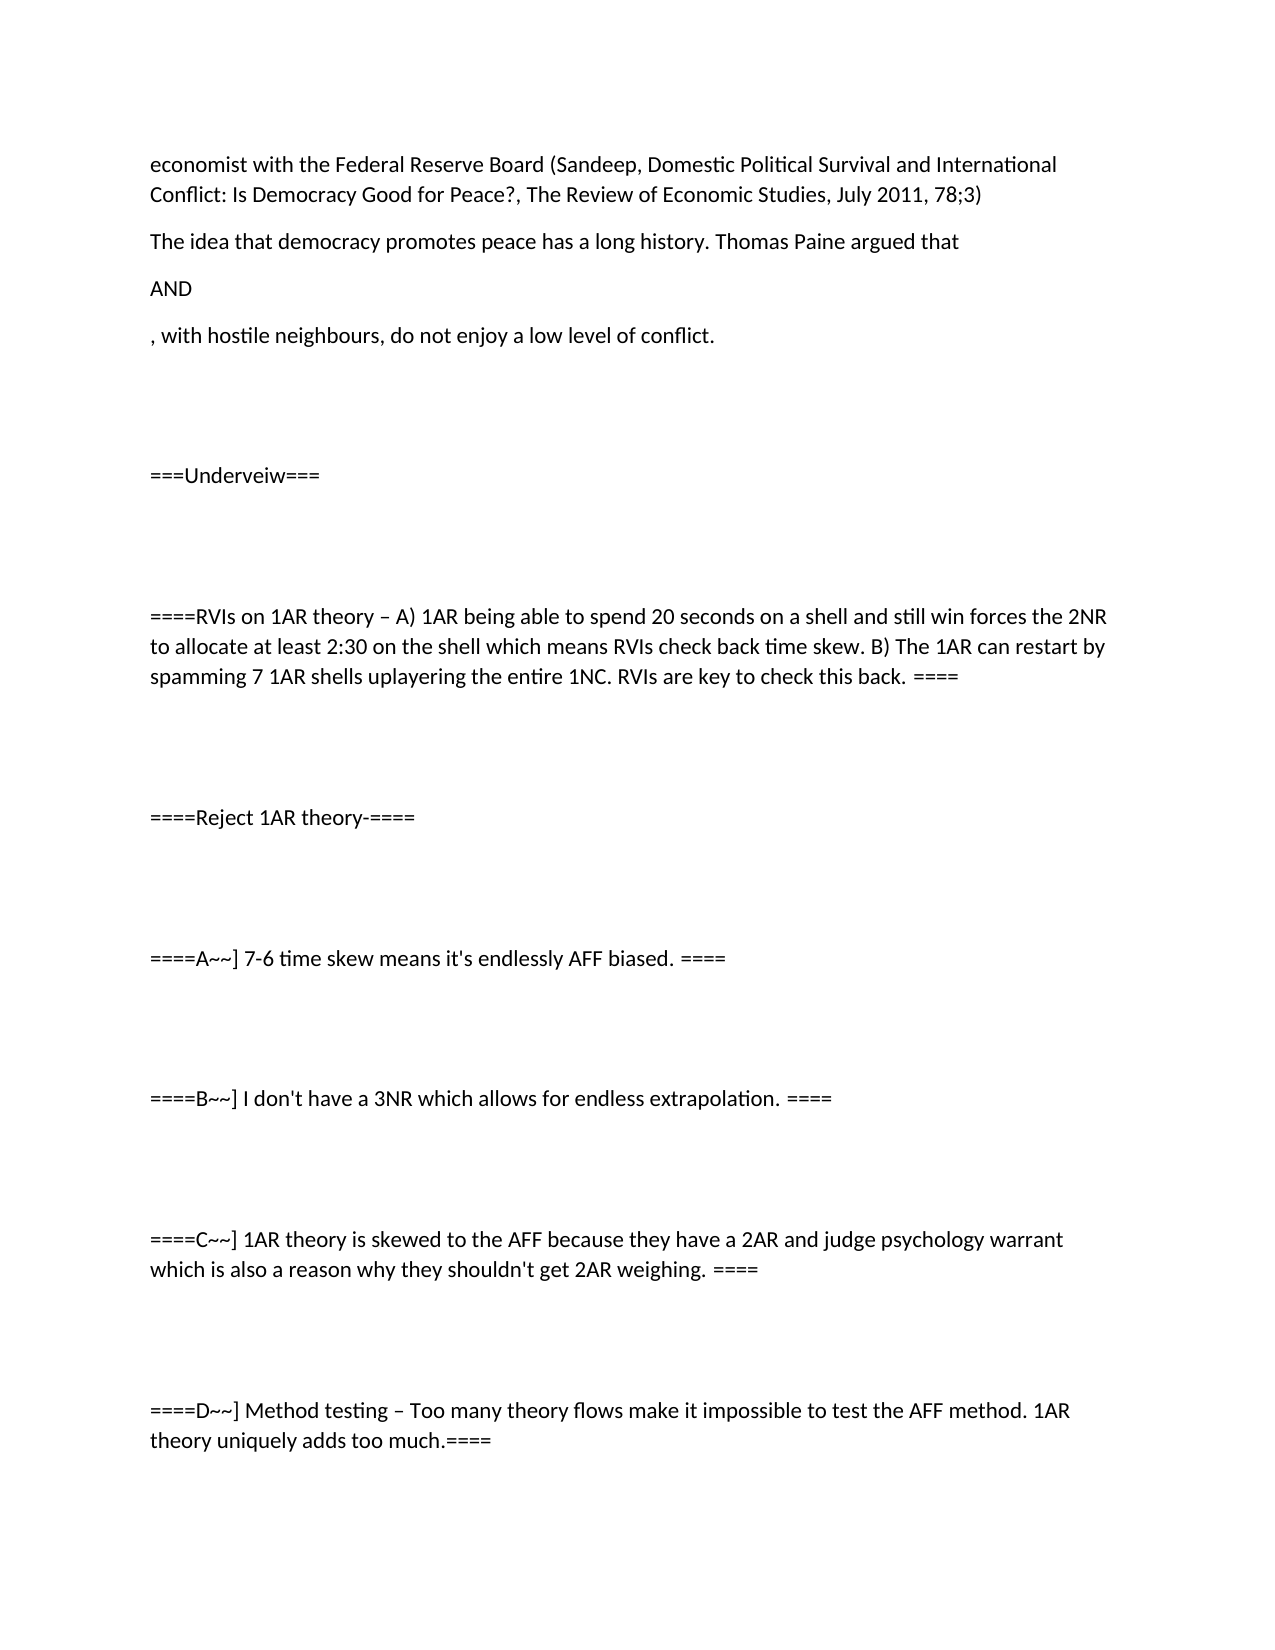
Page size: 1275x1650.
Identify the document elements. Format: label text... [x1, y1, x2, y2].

text AND [150, 274, 1125, 302]
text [150, 150, 1125, 208]
text ====B~~] I don't have a 3NR which allows for endless extrapolation. ==== [150, 1084, 1125, 1112]
text ====Reject 1AR theory-==== [150, 803, 1125, 831]
text The idea that democracy promotes peace has a long history. Thomas Paine argued that [150, 227, 1125, 255]
text ====RVIs on 1AR theory – A) 1AR being able to spend 20 seconds on a shell and still win forces the 2NR to allocate at least 2:30 on the shell which means RVIs check back time skew. B) The 1AR can restart by spamming 7 1AR shells uplayering the entire 1NC. RVIs are key to check this back. ==== [150, 602, 1125, 691]
text ====C~~] 1AR theory is skewed to the AFF because they have a 2AR and judge psychology warrant which is also a reason why they shouldn't get 2AR weighing. ==== [150, 1225, 1125, 1283]
text ===Underveiw=== [150, 461, 1125, 489]
text , with hostile neighbours, do not enjoy a low level of conflict. [150, 321, 1125, 349]
text ====A~~] 7-6 time skew means it's endlessly AFF biased. ==== [150, 944, 1125, 972]
text ====D~~] Method testing – Too many theory flows make it impossible to test the AFF method. 1AR theory uniquely adds too much.==== [150, 1396, 1125, 1454]
